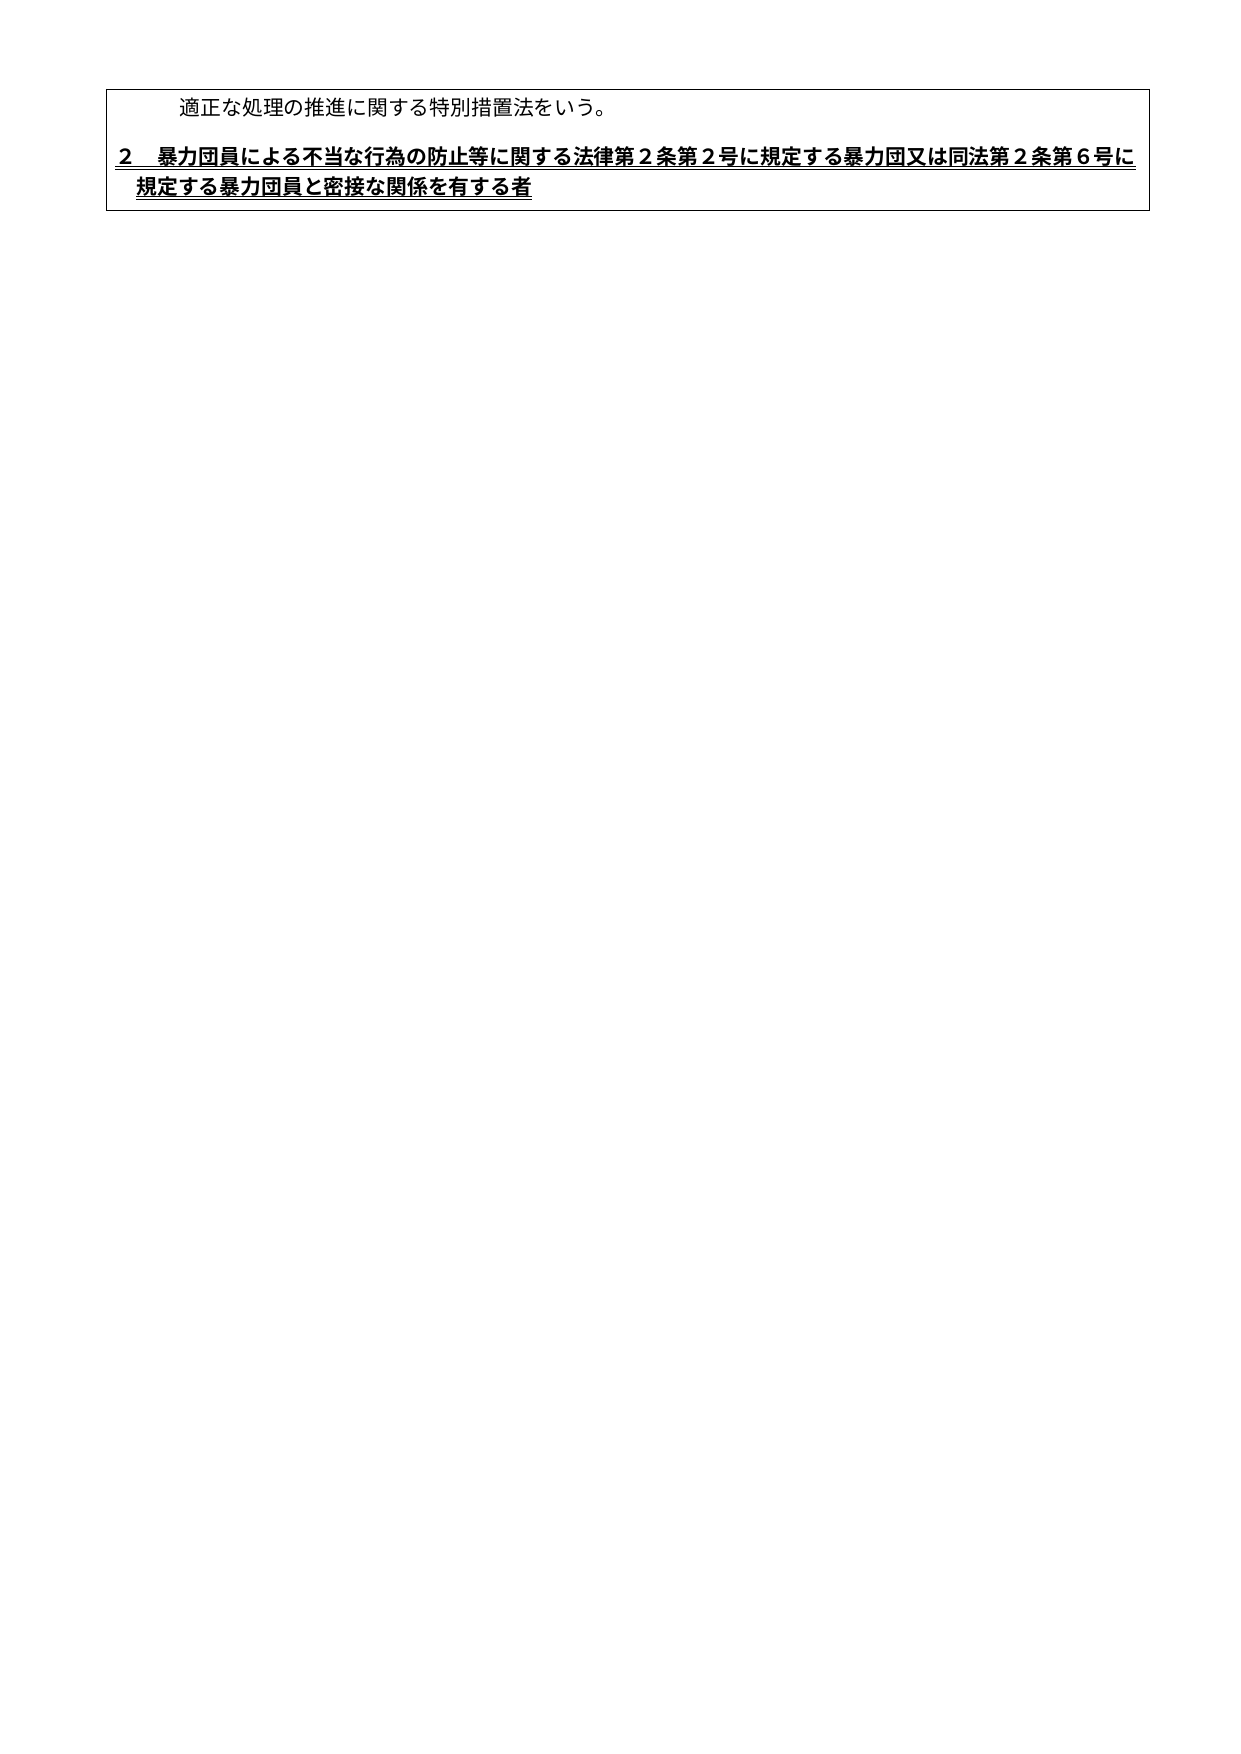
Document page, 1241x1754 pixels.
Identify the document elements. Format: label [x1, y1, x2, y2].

table_header [107, 90, 1149, 209]
